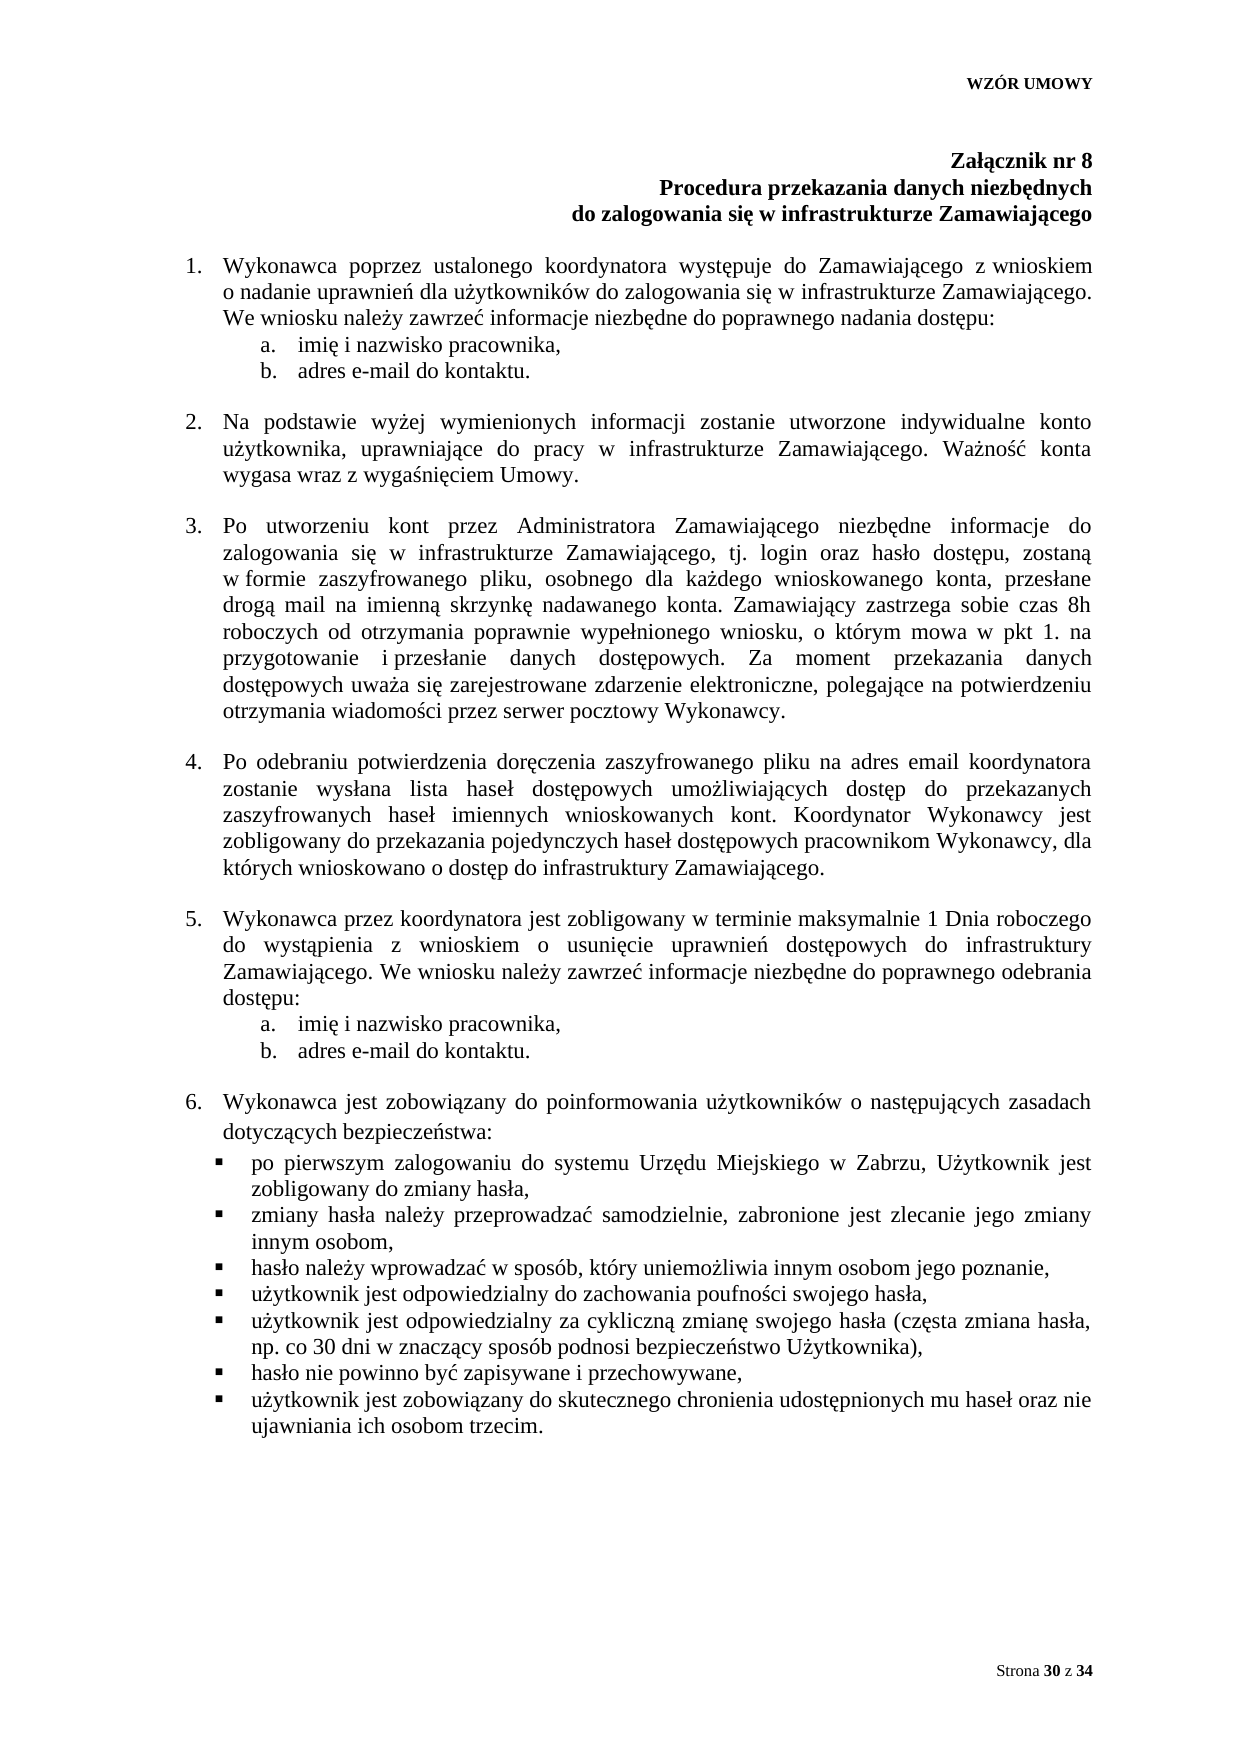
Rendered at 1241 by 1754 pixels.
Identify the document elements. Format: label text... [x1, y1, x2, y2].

list hasło nie powinno być zapisywane i przechowywane, [213, 1359, 1093, 1386]
list użytkownik jest zobowiązany do skutecznego chronienia udostępnionych mu haseł oraz nie ujawniania ich osobom trzecim. [213, 1386, 1093, 1438]
list hasło należy wprowadzać w sposób, który uniemożliwia innym osobom jego poznanie, [213, 1254, 1093, 1280]
list Wykonawca jest zobowiązany do poinformowania użytkowników o następujących zasadach dotyczących bezpieczeństwa: [185, 1088, 1093, 1145]
list po pierwszym zalogowaniu do systemu Urzędu Miejskiego w Zabrzu, Użytkownik jest zobligowany do zmiany hasła, [213, 1149, 1093, 1201]
text Procedura przekazania danych niezbędnych [148, 174, 1093, 200]
list Po odebraniu potwierdzenia doręczenia zaszyfrowanego pliku na adres email koordynatora zostanie wysłana lista haseł dostępowych umożliwiających dostęp do przekazanych zaszyfrowanych haseł imiennych wnioskowanych kont. Koordynator Wykonawcy jest zobligowany do przekazania pojedynczych haseł dostępowych pracownikom Wykonawcy, dla których wnioskowano o dostęp do infrastruktury Zamawiającego. [185, 748, 1093, 880]
list adres e-mail do kontaktu. [260, 1037, 1093, 1063]
list użytkownik jest odpowiedzialny za cykliczną zmianę swojego hasła (częsta zmiana hasła, np. co 30 dni w znaczący sposób podnosi bezpieczeństwo Użytkownika), [213, 1307, 1093, 1359]
list Wykonawca przez koordynatora jest zobligowany w terminie maksymalnie 1 Dnia roboczego do wystąpienia z wnioskiem o usunięcie uprawnień dostępowych do infrastruktury Zamawiającego. We wniosku należy zawrzeć informacje niezbędne do poprawnego odebrania dostępu: [185, 905, 1093, 1011]
list imię i nazwisko pracownika, [260, 331, 1093, 357]
list Na podstawie wyżej wymienionych informacji zostanie utworzone indywidualne konto użytkownika, uprawniające do pracy w infrastrukturze Zamawiającego. Ważność konta wygasa wraz z wygaśnięciem Umowy. [185, 408, 1093, 487]
list użytkownik jest odpowiedzialny do zachowania poufności swojego hasła, [213, 1280, 1093, 1307]
list zmiany hasła należy przeprowadzać samodzielnie, zabronione jest zlecanie jego zmiany innym osobom, [213, 1201, 1093, 1254]
list adres e-mail do kontaktu. [260, 357, 1093, 383]
subtitle do zalogowania się w infrastrukturze Zamawiającego [148, 200, 1093, 227]
list Wykonawca poprzez ustalonego koordynatora występuje do Zamawiającego z wnioskiem o nadanie uprawnień dla użytkowników do zalogowania się w infrastrukturze Zamawiającego. We wniosku należy zawrzeć informacje niezbędne do poprawnego nadania dostępu: [185, 252, 1093, 331]
list Po utworzeniu kont przez Administratora Zamawiającego niezbędne informacje do zalogowania się w infrastrukturze Zamawiającego, tj. login oraz hasło dostępu, zostaną w formie zaszyfrowanego pliku, osobnego dla każdego wnioskowanego konta, przesłane drogą mail na imienną skrzynkę nadawanego konta. Zamawiający zastrzega sobie czas 8h roboczych od otrzymania poprawnie wypełnionego wniosku, o którym mowa w pkt 1. na przygotowanie i przesłanie danych dostępowych. Za moment przekazania danych dostępowych uważa się zarejestrowane zdarzenie elektroniczne, polegające na potwierdzeniu otrzymania wiadomości przez serwer pocztowy Wykonawcy. [185, 512, 1093, 723]
list Załącznik nr 8 [421, 148, 1093, 174]
list imię i nazwisko pracownika, [260, 1011, 1093, 1037]
